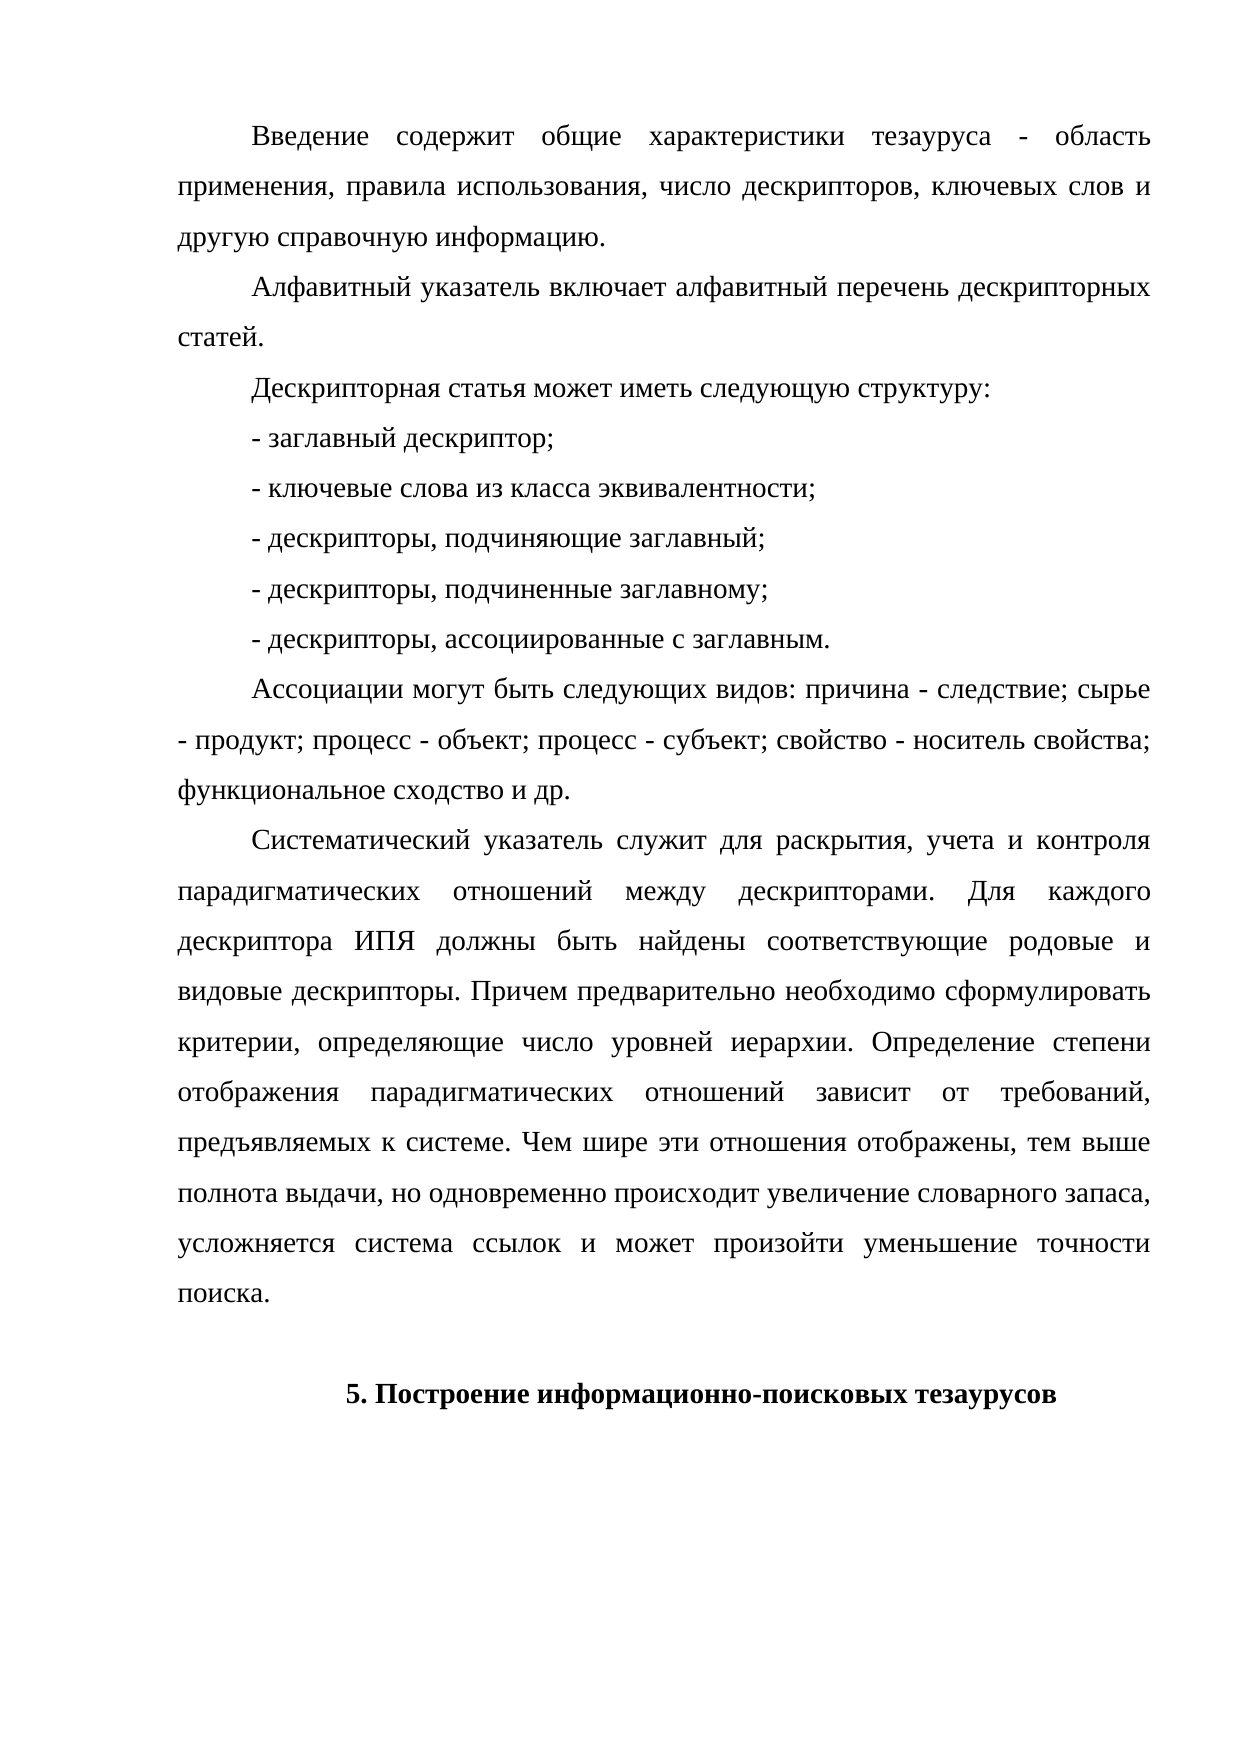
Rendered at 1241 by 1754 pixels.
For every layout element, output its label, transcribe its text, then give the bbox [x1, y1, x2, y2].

text Ассоциации могут быть следующих видов: причина - следствие; сырье - продукт; процесс - объект; процесс - субъект; свойство - носитель свойства; функциональное сходство и др. [177, 672, 1152, 806]
text - дескрипторы, ассоциированные с заглавным. [177, 621, 1152, 655]
text Дескрипторная статья может иметь следующую структуру: [177, 370, 1152, 403]
text - дескрипторы, подчиняющие заглавный; [177, 521, 1152, 554]
text - заглавный дескриптор; [177, 420, 1152, 453]
text Введение содержит общие характеристики тезауруса - область применения, правила использования, число дескрипторов, ключевых слов и другую справочную информацию. [177, 118, 1152, 252]
text - ключевые слова из класса эквивалентности; [177, 470, 1152, 504]
text Алфавитный указатель включает алфавитный перечень дескрипторных статей. [177, 269, 1152, 353]
text Систематический указатель служит для раскрытия, учета и контроля парадигматических отношений между дескрипторами. Для каждого дескриптора ИПЯ должны быть найдены соответствующие родовые и видовые дескрипторы. Причем предварительно необходимо сформулировать критерии, определяющие число уровней иерархии. Определение степени отображения парадигматических отношений зависит от требований, предъявляемых к системе. Чем шире эти отношения отображены, тем выше полнота выдачи, но одновременно происходит увеличение словарного запаса, усложняется система ссылок и может произойти уменьшение точности поиска. [177, 822, 1152, 1309]
text 5. Построение информационно-поисковых тезаурусов [177, 1376, 1152, 1409]
text - дескрипторы, подчиненные заглавному; [177, 571, 1152, 604]
